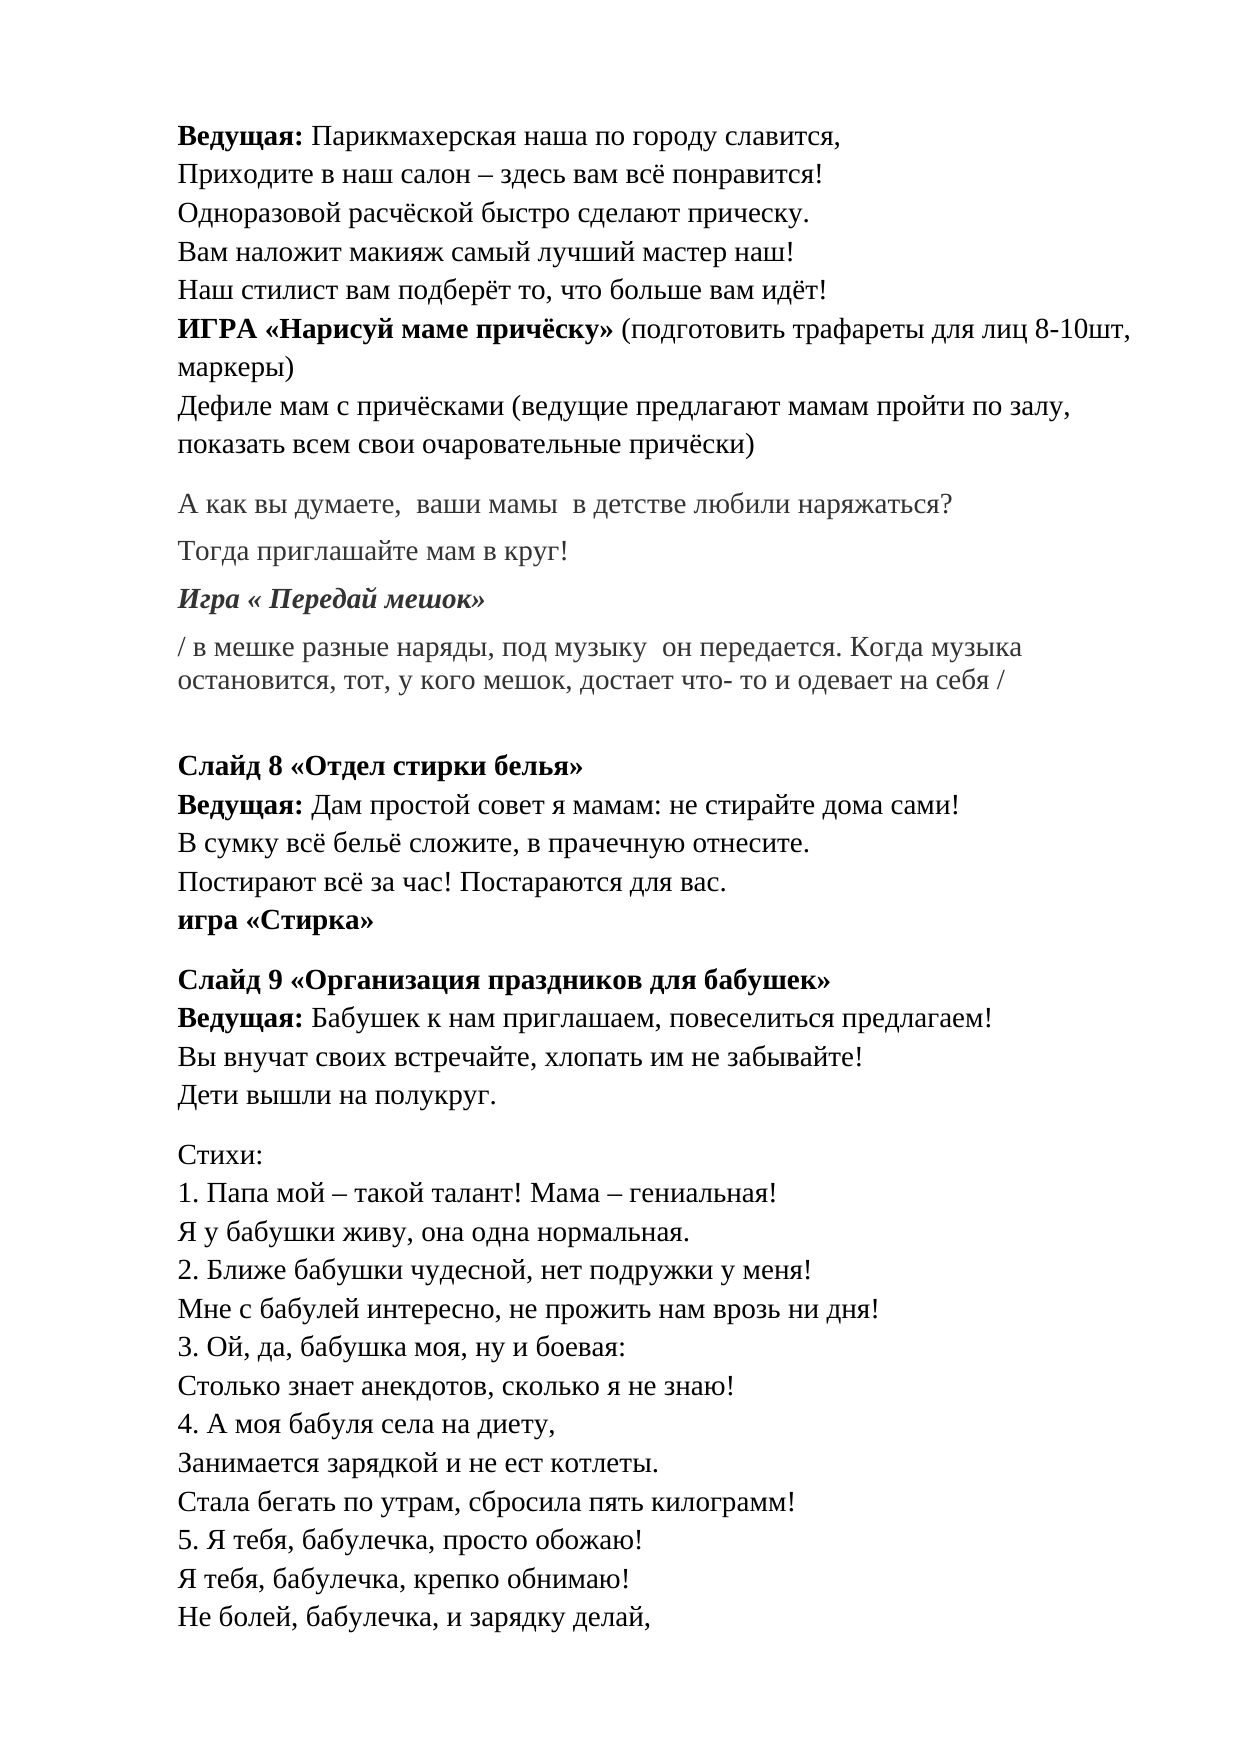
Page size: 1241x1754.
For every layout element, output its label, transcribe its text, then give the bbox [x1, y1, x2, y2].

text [177, 1137, 1152, 1633]
text Слайд 8 «Отдел стирки белья» Ведущая: Дам простой совет я мамам: не стирайте дома сами! В сумку всё бельё сложите, в прачечную отнесите. Постирают всё за час! Постараются для вас. игра «Стирка» [177, 710, 1152, 936]
text / в мешке разные наряды, под музыку он передается. Когда музыка остановится, тот, у кого мешок, достает что- то и одевает на себя / [177, 629, 1152, 696]
text Тогда приглашайте мам в круг! [177, 533, 1152, 567]
text А как вы думаете, ваши мамы в детстве любили наряжаться? [177, 486, 1152, 519]
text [177, 118, 1152, 460]
text Игра « Передай мешок» [177, 581, 1152, 614]
text Слайд 9 «Организация праздников для бабушек» Ведущая: Бабушек к нам приглашаем, повеселиться предлагаем! Вы внучат своих встречайте, хлопать им не забывайте! Дети вышли на полукруг. [177, 962, 1152, 1111]
